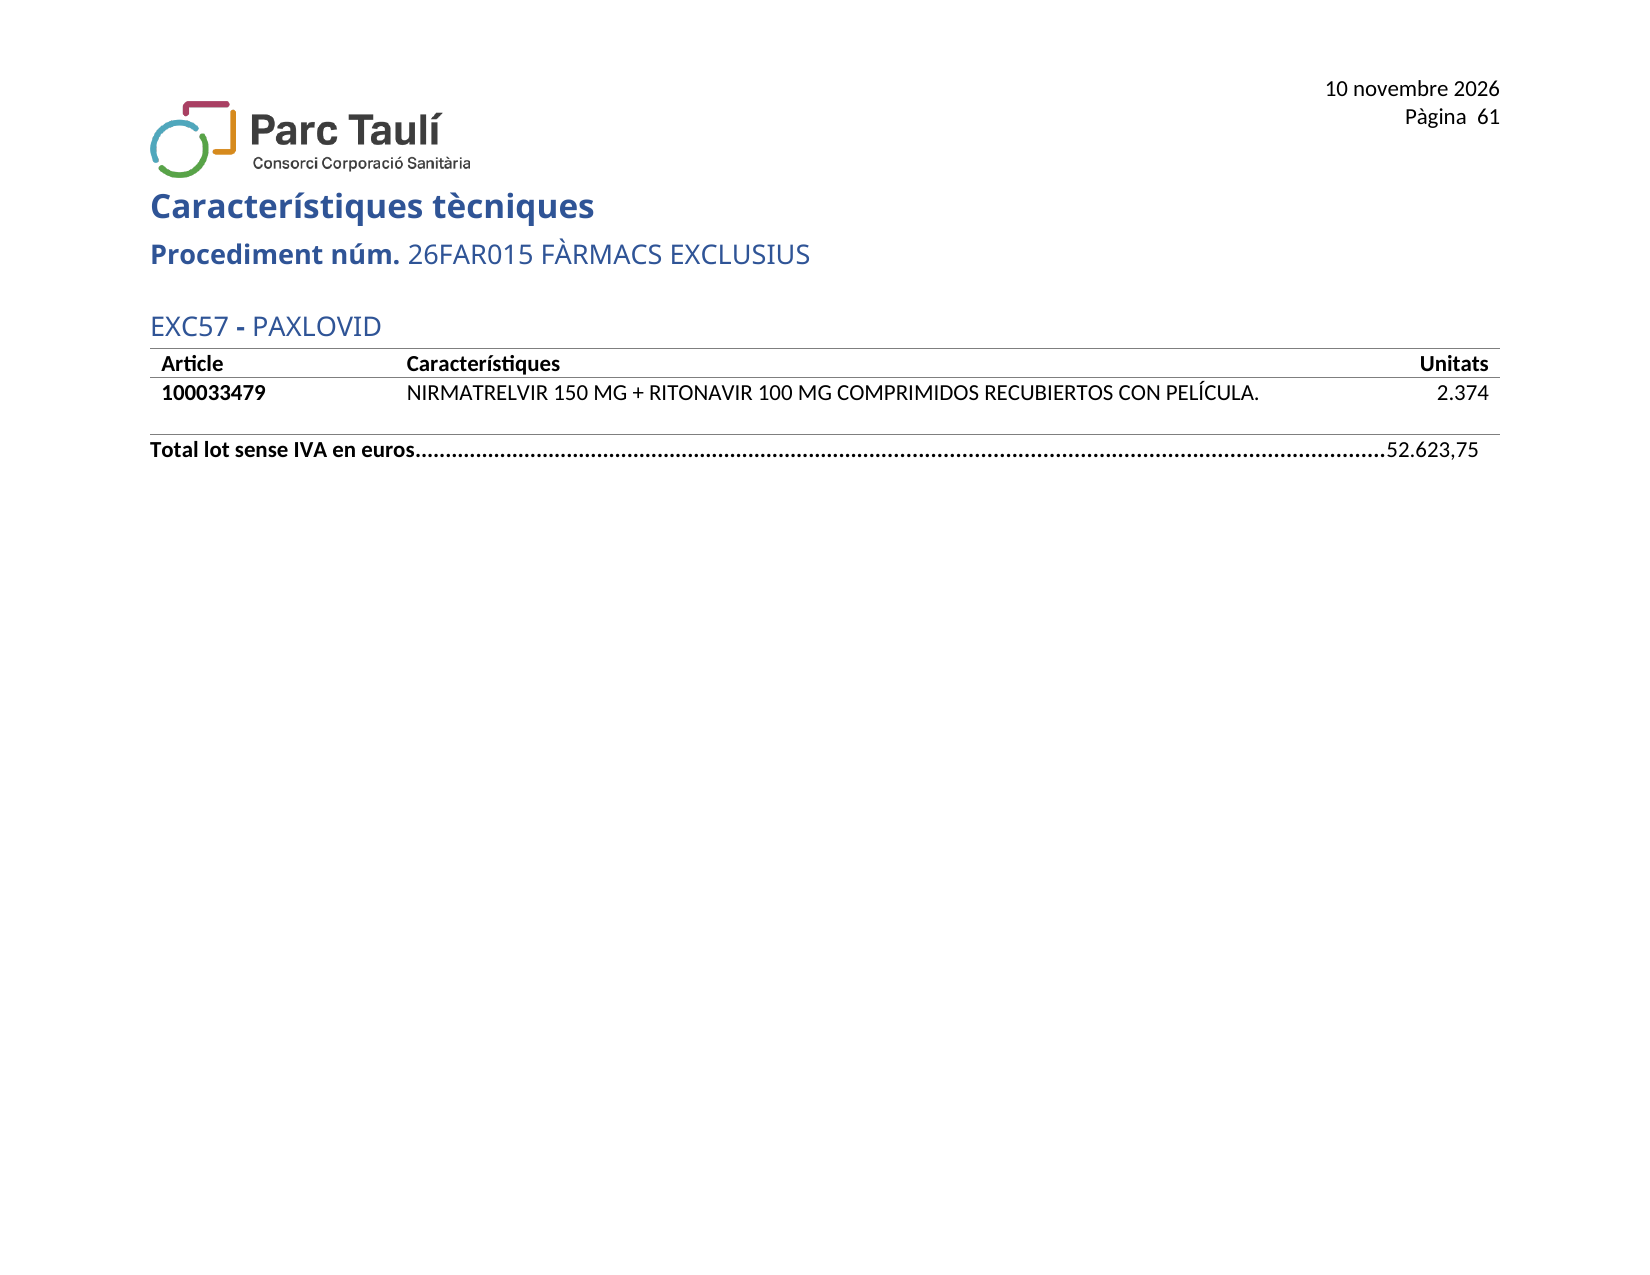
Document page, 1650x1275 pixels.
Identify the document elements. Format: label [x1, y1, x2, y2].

picture [150, 101, 470, 178]
